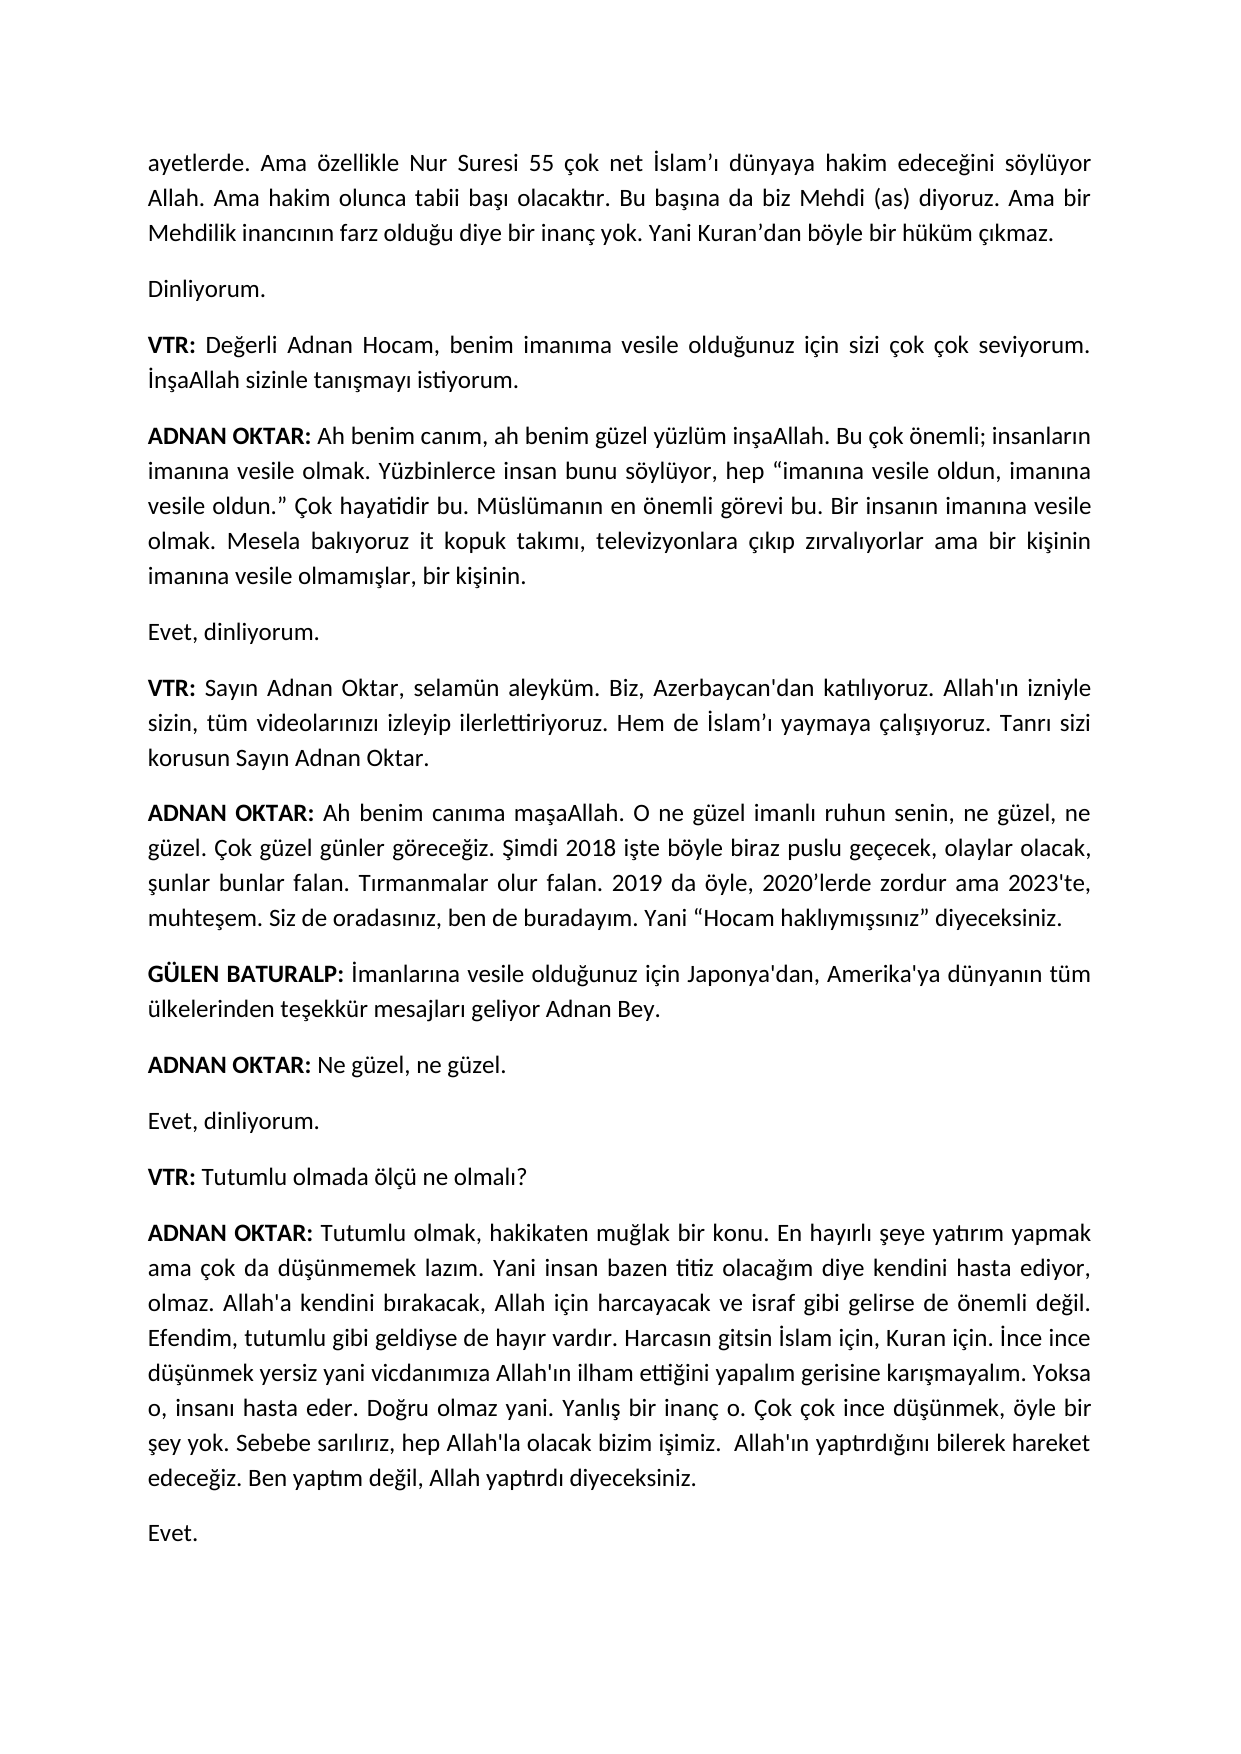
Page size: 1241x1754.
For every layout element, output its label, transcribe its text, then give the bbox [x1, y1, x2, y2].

text Dinliyorum. [148, 273, 1093, 304]
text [148, 148, 1093, 248]
text Evet, dinliyorum. [148, 616, 1093, 646]
text ADNAN OKTAR: Tutumlu olmak, hakikaten muğlak bir konu. En hayırlı şeye yatırım yapmak ama çok da düşünmemek lazım. Yani insan bazen titiz olacağım diye kendini hasta ediyor, olmaz. Allah'a kendini bırakacak, Allah için harcayacak ve israf gibi gelirse de önemli değil. Efendim, tutumlu gibi geldiyse de hayır vardır. Harcasın gitsin İslam için, Kuran için. İnce ince düşünmek yersiz yani vicdanımıza Allah'ın ilham ettiğini yapalım gerisine karışmayalım. Yoksa o, insanı hasta eder. Doğru olmaz yani. Yanlış bir inanç o. Çok çok ince düşünmek, öyle bir şey yok. Sebebe sarılırız, hep Allah'la olacak bizim işimiz. Allah'ın yaptırdığını bilerek hareket edeceğiz. Ben yaptım değil, Allah yaptırdı diyeceksiniz. [148, 1217, 1093, 1492]
text Evet, dinliyorum. [148, 1105, 1093, 1136]
text ADNAN OKTAR: Ne güzel, ne güzel. [148, 1049, 1093, 1080]
text ADNAN OKTAR: Ah benim canıma maşaAllah. O ne güzel imanlı ruhun senin, ne güzel, ne güzel. Çok güzel günler göreceğiz. Şimdi 2018 işte böyle biraz puslu geçecek, olaylar olacak, şunlar bunlar falan. Tırmanmalar olur falan. 2019 da öyle, 2020’lerde zordur ama 2023'te, muhteşem. Siz de oradasınız, ben de buradayım. Yani “Hocam haklıymışsınız” diyeceksiniz. [148, 798, 1093, 933]
text VTR: Tutumlu olmada ölçü ne olmalı? [148, 1161, 1093, 1191]
text Evet. [148, 1518, 1093, 1548]
text GÜLEN BATURALP: İmanlarına vesile olduğunuz için Japonya'dan, Amerika'ya dünyanın tüm ülkelerinden teşekkür mesajları geliyor Adnan Bey. [148, 958, 1093, 1024]
text VTR: Sayın Adnan Oktar, selamün aleyküm. Biz, Azerbaycan'dan katılıyoruz. Allah'ın izniyle sizin, tüm videolarınızı izleyip ilerlettiriyoruz. Hem de İslam’ı yaymaya çalışıyoruz. Tanrı sizi korusun Sayın Adnan Oktar. [148, 672, 1093, 772]
text ADNAN OKTAR: Ah benim canım, ah benim güzel yüzlüm inşaAllah. Bu çok önemli; insanların imanına vesile olmak. Yüzbinlerce insan bunu söylüyor, hep “imanına vesile oldun, imanına vesile oldun.” Çok hayatidir bu. Müslümanın en önemli görevi bu. Bir insanın imanına vesile olmak. Mesela bakıyoruz it kopuk takımı, televizyonlara çıkıp zırvalıyorlar ama bir kişinin imanına vesile olmamışlar, bir kişinin. [148, 420, 1093, 591]
text VTR: Değerli Adnan Hocam, benim imanıma vesile olduğunuz için sizi çok çok seviyorum. İnşaAllah sizinle tanışmayı istiyorum. [148, 329, 1093, 395]
